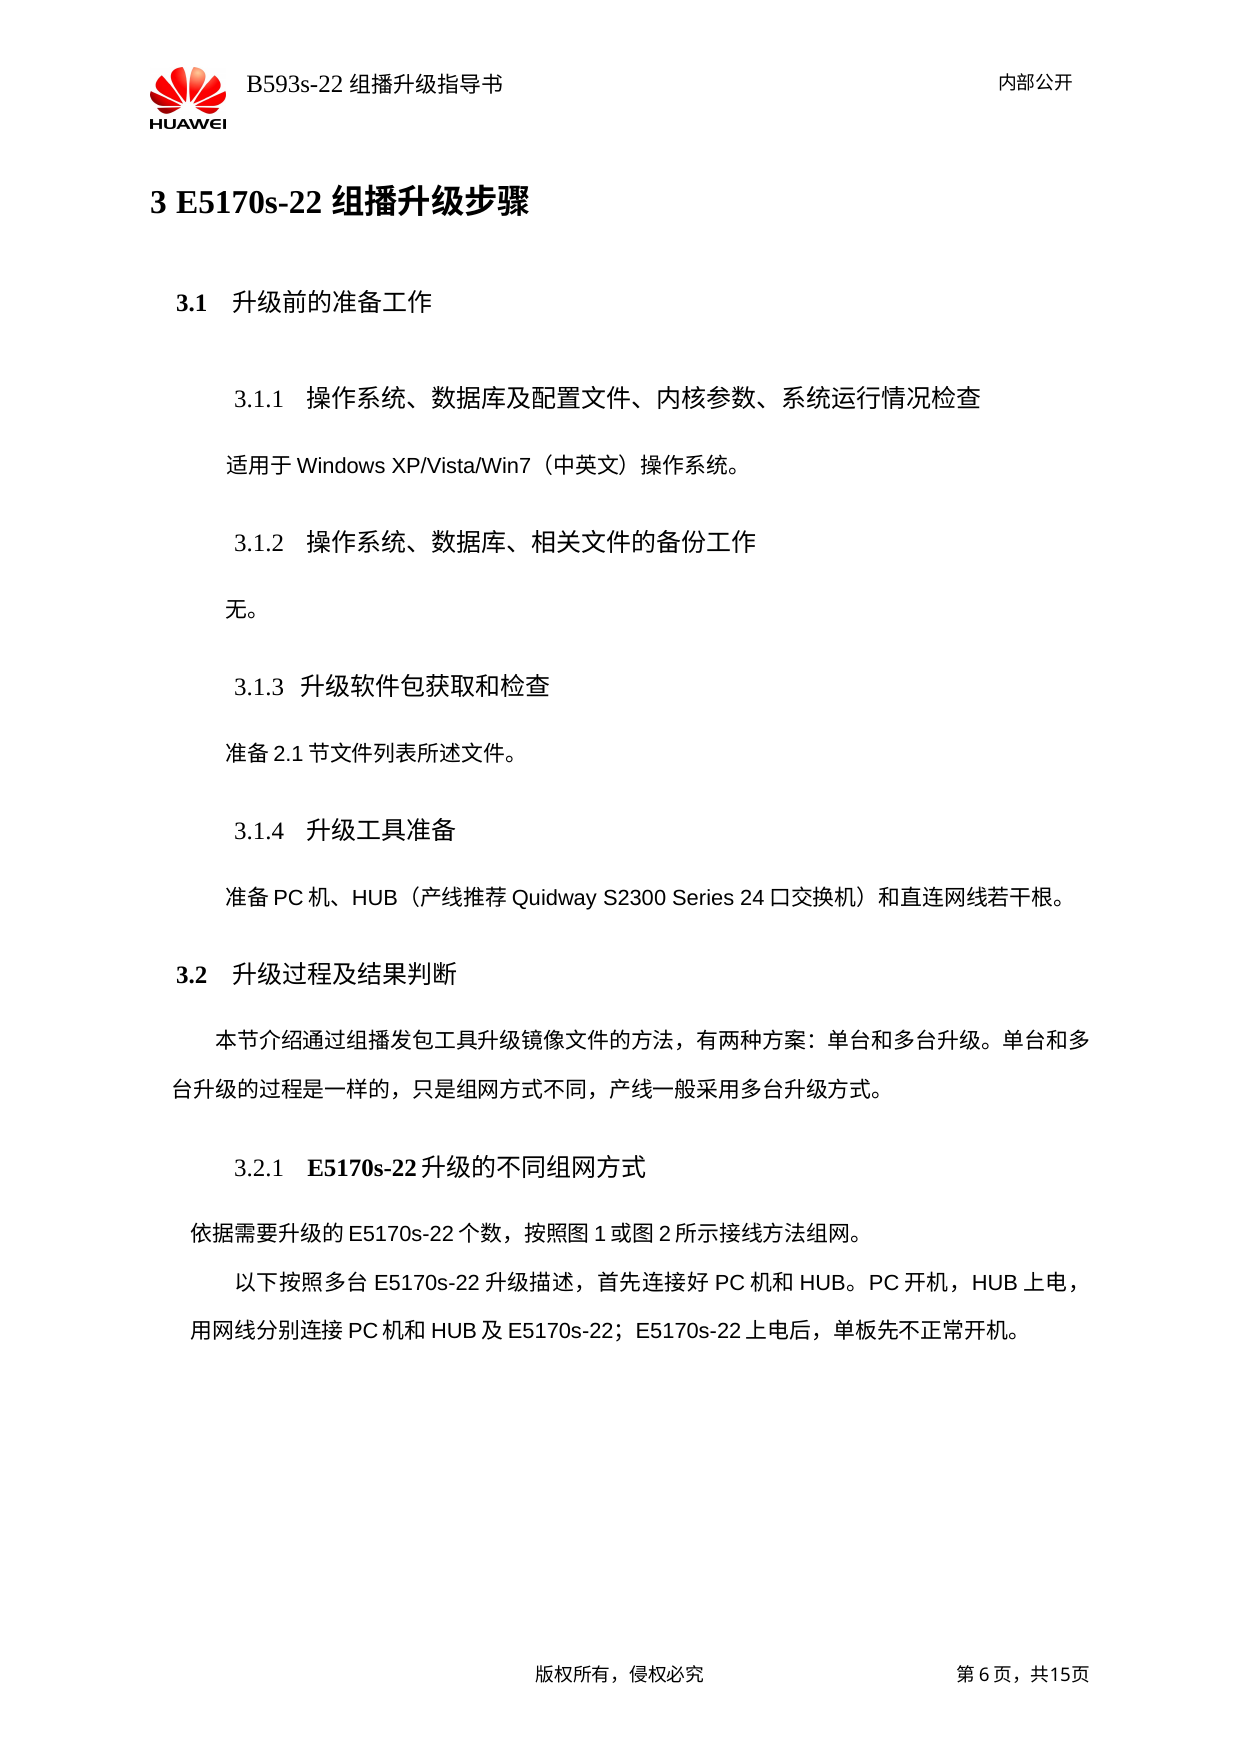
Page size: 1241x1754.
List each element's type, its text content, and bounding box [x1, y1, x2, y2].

subtitle E5170s-22 组播升级步骤 [150, 167, 1090, 232]
text 升级软件包获取和检查 [234, 652, 1090, 717]
text 依据需要升级的E5170s-22个数，按照图1或图2所示接线方法组网。 [136, 1216, 1090, 1248]
text 操作系统、数据库、相关文件的备份工作 [234, 508, 1090, 573]
list 准备PC机、HUB（产线推荐Quidway S2300 Series 24口交换机）和直连网线若干根。 [205, 879, 1090, 912]
list 本节介绍通过组播发包工具升级镜像文件的方法，有两种方案：单台和多台升级。单台和多台升级的过程是一样的，只是组网方式不同，产线一般采用多台升级方式。 [171, 1023, 1090, 1104]
text 以下按照多台E5170s-22升级描述，首先连接好PC机和HUB。PC开机，HUB上电，用网线分别连接PC机和HUB及E5170s-22；E5170s-22上电后，单板先不正常开机。 [190, 1264, 1090, 1345]
subtitle 升级过程及结果判断 [176, 940, 1090, 1005]
list 准备2.1节文件列表所述文件。 [205, 735, 1090, 768]
text E5170s-22升级的不同组网方式 [234, 1133, 1090, 1198]
text 升级工具准备 [234, 796, 1090, 861]
list 无。 [205, 591, 1090, 624]
picture [150, 67, 226, 129]
list 适用于Windows XP/Vista/Win7（中英文）操作系统。 [150, 447, 1090, 480]
text 操作系统、数据库及配置文件、内核参数、系统运行情况检查 [234, 364, 1090, 429]
subtitle 升级前的准备工作 [176, 268, 1090, 333]
